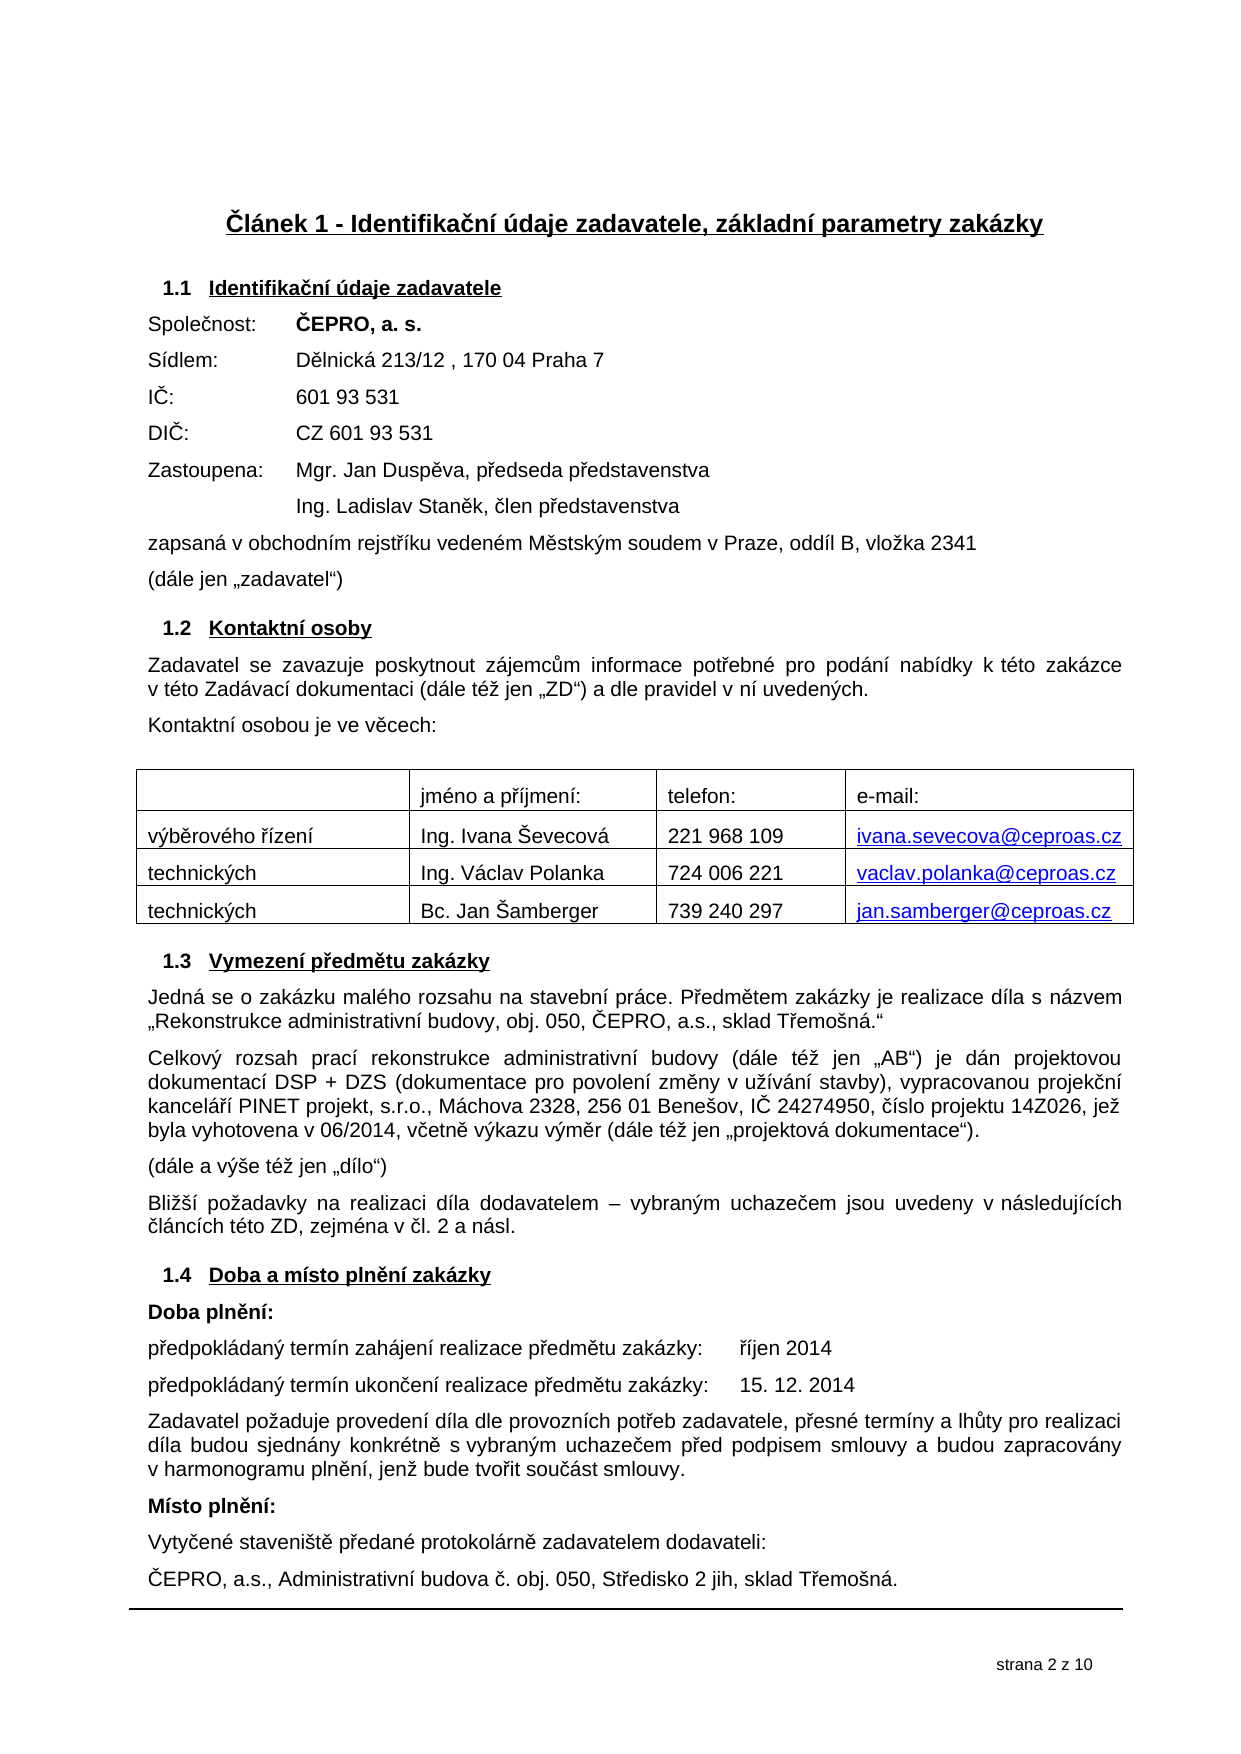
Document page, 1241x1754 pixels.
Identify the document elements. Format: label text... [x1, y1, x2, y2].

text Bližší požadavky na realizaci díla dodavatelem – vybraným uchazečem jsou uvedeny v následujících článcích této ZD, zejména v čl. 2 a násl. [148, 1190, 1122, 1238]
text předpokládaný termín zahájení realizace předmětu zakázky: říjen 2014 [148, 1336, 1122, 1360]
text DIČ: CZ 601 93 531 [148, 421, 1122, 445]
text Ing. Ladislav Staněk, člen představenstva [266, 494, 1122, 518]
table_header e-mail: [846, 770, 1133, 810]
table_cell vaclav.polanka@ceproas.cz [846, 849, 1133, 885]
table_cell technických [137, 886, 409, 923]
text Místo plnění: [148, 1493, 1122, 1517]
text ČEPRO, a.s., Administrativní budova č. obj. 050, Středisko 2 jih, sklad Třemošná. [148, 1566, 1122, 1590]
table_cell Ing. Václav Polanka [410, 849, 656, 885]
table_cell 724 006 221 [657, 849, 845, 885]
table_cell Bc. Jan Šamberger [410, 886, 656, 923]
text Celkový rozsah prací rekonstrukce administrativní budovy (dále též jen „AB“) je dán projektovou dokumentací DSP + DZS (dokumentace pro povolení změny v užívání stavby), vypracovanou projekční kanceláří PINET projekt, s.r.o., Máchova 2328, 256 01 Benešov, IČ 24274950, číslo projektu 14Z026, jež byla vyhotovena v 06/2014, včetně výkazu výměr (dále též jen „projektová dokumentace“). [148, 1046, 1122, 1141]
subtitle 1.2 Kontaktní osoby [162, 616, 1122, 640]
table_cell ivana.sevecova@ceproas.cz [846, 811, 1133, 848]
table_cell 221 968 109 [657, 811, 845, 848]
list Článek 1 - Identifikační údaje zadavatele, základní parametry zakázky [148, 209, 1122, 238]
text Vytyčené staveniště předané protokolárně zadavatelem dodavateli: [148, 1530, 1122, 1554]
text předpokládaný termín ukončení realizace předmětu zakázky: 15. 12. 2014 [148, 1373, 1122, 1397]
table_cell technických [137, 849, 409, 885]
table_cell jan.samberger@ceproas.cz [846, 886, 1133, 923]
text (dále a výše též jen „dílo“) [148, 1154, 1122, 1178]
table_cell 739 240 297 [657, 886, 845, 923]
table_cell výběrového řízení [137, 811, 409, 848]
table_header [137, 770, 409, 810]
text Zadavatel se zavazuje poskytnout zájemcům informace potřebné pro podání nabídky k této zakázce v této Zadávací dokumentaci (dále též jen „ZD“) a dle pravidel v ní uvedených. [148, 652, 1122, 700]
text Společnost: ČEPRO, a. s. [148, 312, 1122, 336]
text Kontaktní osobou je ve věcech: [148, 713, 1122, 737]
text Zadavatel požaduje provedení díla dle provozních potřeb zadavatele, přesné termíny a lhůty pro realizaci díla budou sjednány konkrétně s vybraným uchazečem před podpisem smlouvy a budou zapracovány v harmonogramu plnění, jenž bude tvořit součást smlouvy. [148, 1409, 1122, 1481]
text (dále jen „zadavatel“) [148, 567, 1122, 591]
text IČ: 601 93 531 [148, 385, 1122, 409]
table_cell Ing. Ivana Ševecová [410, 811, 656, 848]
text Sídlem: Dělnická 213/12 , 170 04 Praha 7 [148, 348, 1122, 372]
table_header jméno a příjmení: [410, 770, 656, 810]
text zapsaná v obchodním rejstříku vedeném Městským soudem v Praze, oddíl B, vložka 2341 [148, 531, 1122, 554]
subtitle 1.3 Vymezení předmětu zakázky [162, 949, 1122, 973]
subtitle 1.1 Identifikační údaje zadavatele [162, 275, 1122, 299]
text Jedná se o zakázku malého rozsahu na stavební práce. Předmětem zakázky je realizace díla s názvem „Rekonstrukce administrativní budovy, obj. 050, ČEPRO, a.s., sklad Třemošná.“ [148, 985, 1122, 1033]
text Zastoupena: Mgr. Jan Duspěva, předseda představenstva [148, 458, 1122, 482]
subtitle 1.4 Doba a místo plnění zakázky [162, 1263, 1122, 1287]
table_header telefon: [657, 770, 845, 810]
text Doba plnění: [148, 1300, 1122, 1324]
